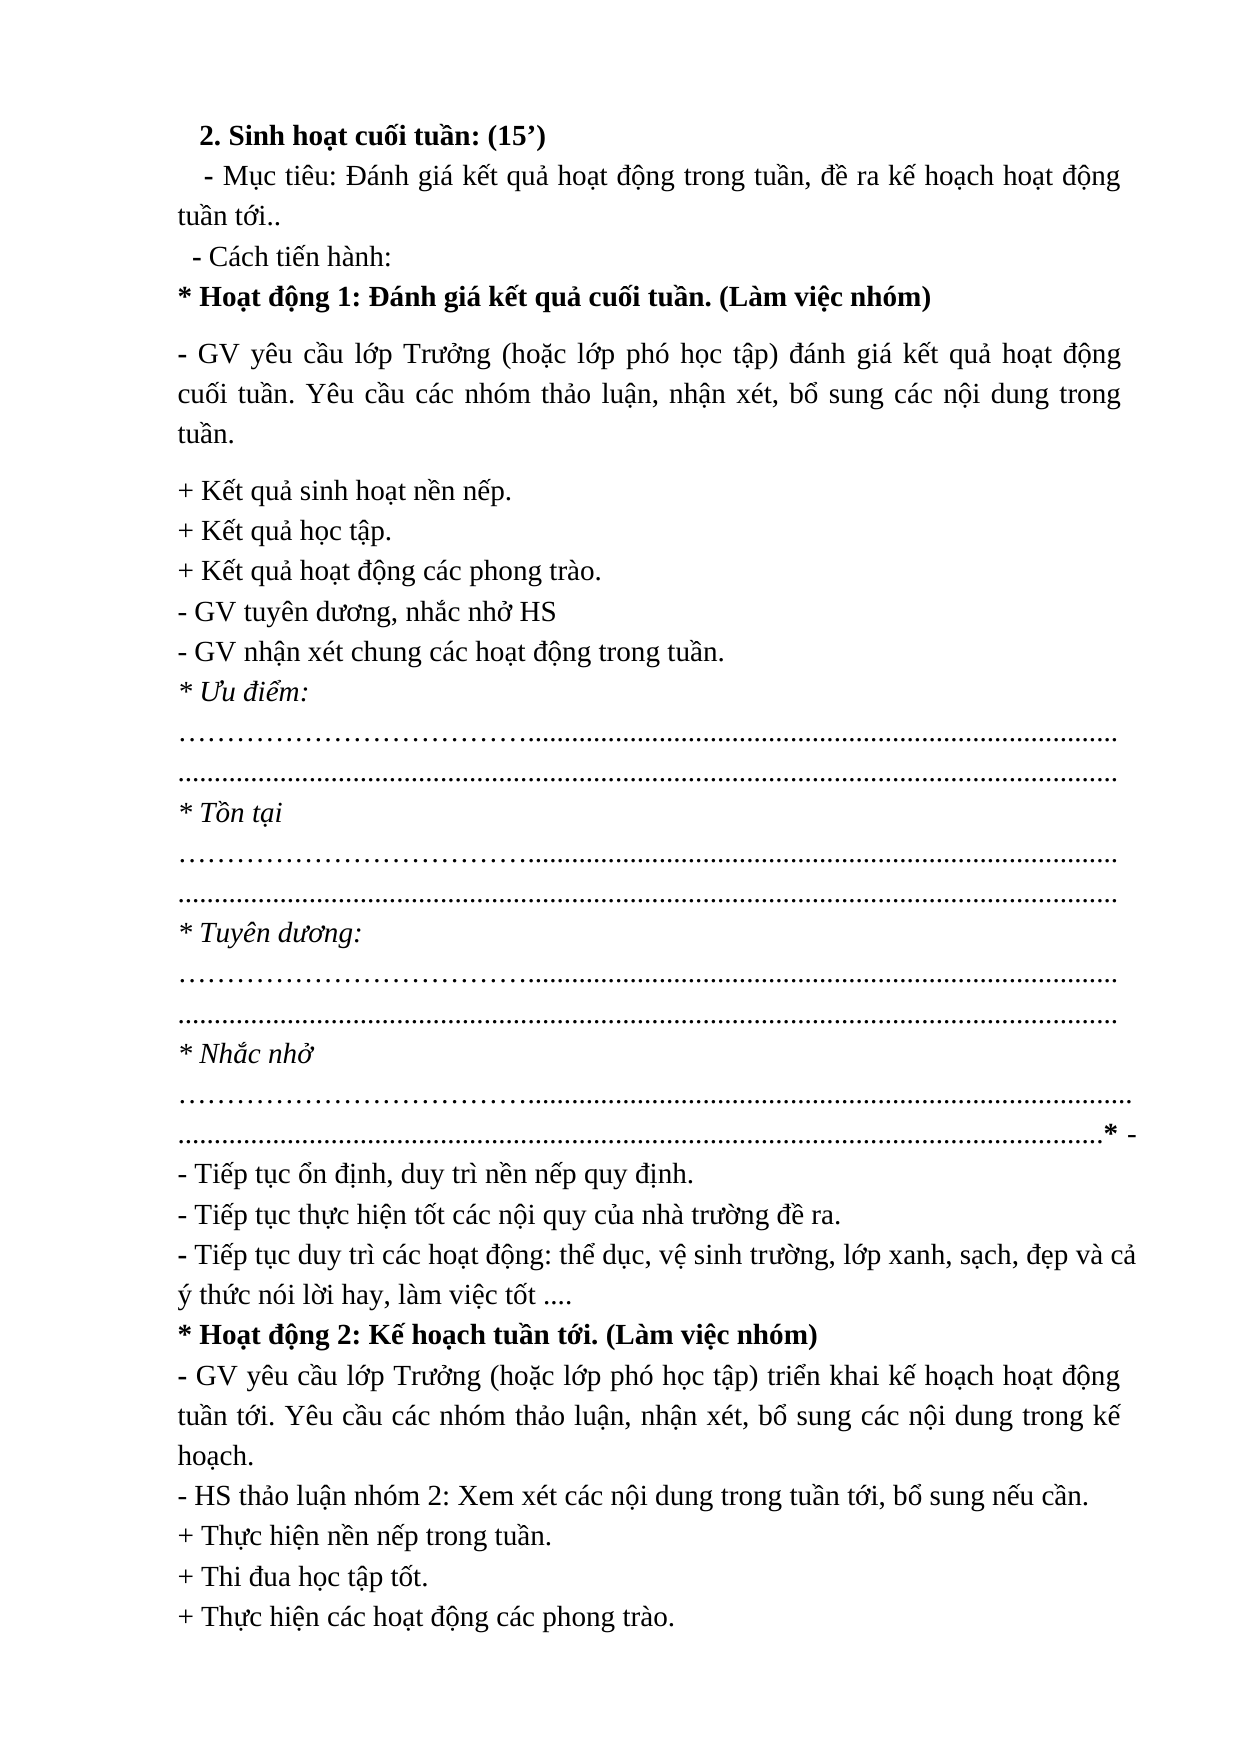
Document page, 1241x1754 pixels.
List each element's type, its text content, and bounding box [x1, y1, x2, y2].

text * Tuyên dương: [177, 915, 1122, 949]
text - GV nhận xét chung các hoạt động trong tuần. [177, 634, 1136, 667]
text + Thực hiện các hoạt động các phong trào. [177, 1599, 1122, 1632]
text + Kết quả học tập. [177, 513, 1122, 547]
text - Mục tiêu: Đánh giá kết quả hoạt động trong tuần, đề ra kế hoạch hoạt động tuần tới.. [177, 158, 1122, 232]
text ……………………………….................................................................................................................................................................................................................. [177, 714, 1122, 788]
text 2. Sinh hoạt cuối tuần: (15’) [177, 118, 1122, 152]
text - HS thảo luận nhóm 2: Xem xét các nội dung trong tuần tới, bổ sung nếu cần. [177, 1478, 1122, 1512]
text + Kết quả sinh hoạt nền nếp. [177, 473, 1122, 507]
text * Nhắc nhở [177, 1036, 1122, 1069]
text - Tiếp tục duy trì các hoạt động: thể dục, vệ sinh trường, lớp xanh, sạch, đẹp và cả ý thức nói lời hay, làm việc tốt .... [177, 1237, 1136, 1311]
text ……………………………….................................................................................................................................................................................................................. [177, 956, 1122, 1029]
text * Ưu điểm: [177, 674, 1122, 708]
text - GV tuyên dương, nhắc nhở HS [177, 594, 1122, 627]
text ……………………………….................................................................................................................................................................................................................. [177, 835, 1122, 909]
text - Tiếp tục thực hiện tốt các nội quy của nhà trường đề ra. [177, 1197, 1136, 1230]
text * Hoạt động 2: Kế hoạch tuần tới. (Làm việc nhóm) [177, 1317, 1122, 1351]
text * Hoạt động 1: Đánh giá kết quả cuối tuần. (Làm việc nhóm) [177, 279, 1122, 312]
text - GV yêu cầu lớp Trưởng (hoặc lớp phó học tập) triển khai kế hoạch hoạt động tuần tới. Yêu cầu các nhóm thảo luận, nhận xét, bổ sung các nội dung trong kế hoạch. [177, 1358, 1122, 1472]
text + Thực hiện nền nếp trong tuần. [177, 1518, 1122, 1552]
text - Cách tiến hành: [177, 239, 1122, 272]
text ………………………………..................................................................................................................................................................................................................* - - Tiếp tục ổn định, duy trì nền nếp quy định. [177, 1076, 1136, 1190]
text + Kết quả hoạt động các phong trào. [177, 553, 1122, 587]
text + Thi đua học tập tốt. [177, 1559, 1122, 1592]
text - GV yêu cầu lớp Trưởng (hoặc lớp phó học tập) đánh giá kết quả hoạt động cuối tuần. Yêu cầu các nhóm thảo luận, nhận xét, bổ sung các nội dung trong tuần. [177, 336, 1122, 450]
text * Tồn tại [177, 795, 1122, 828]
